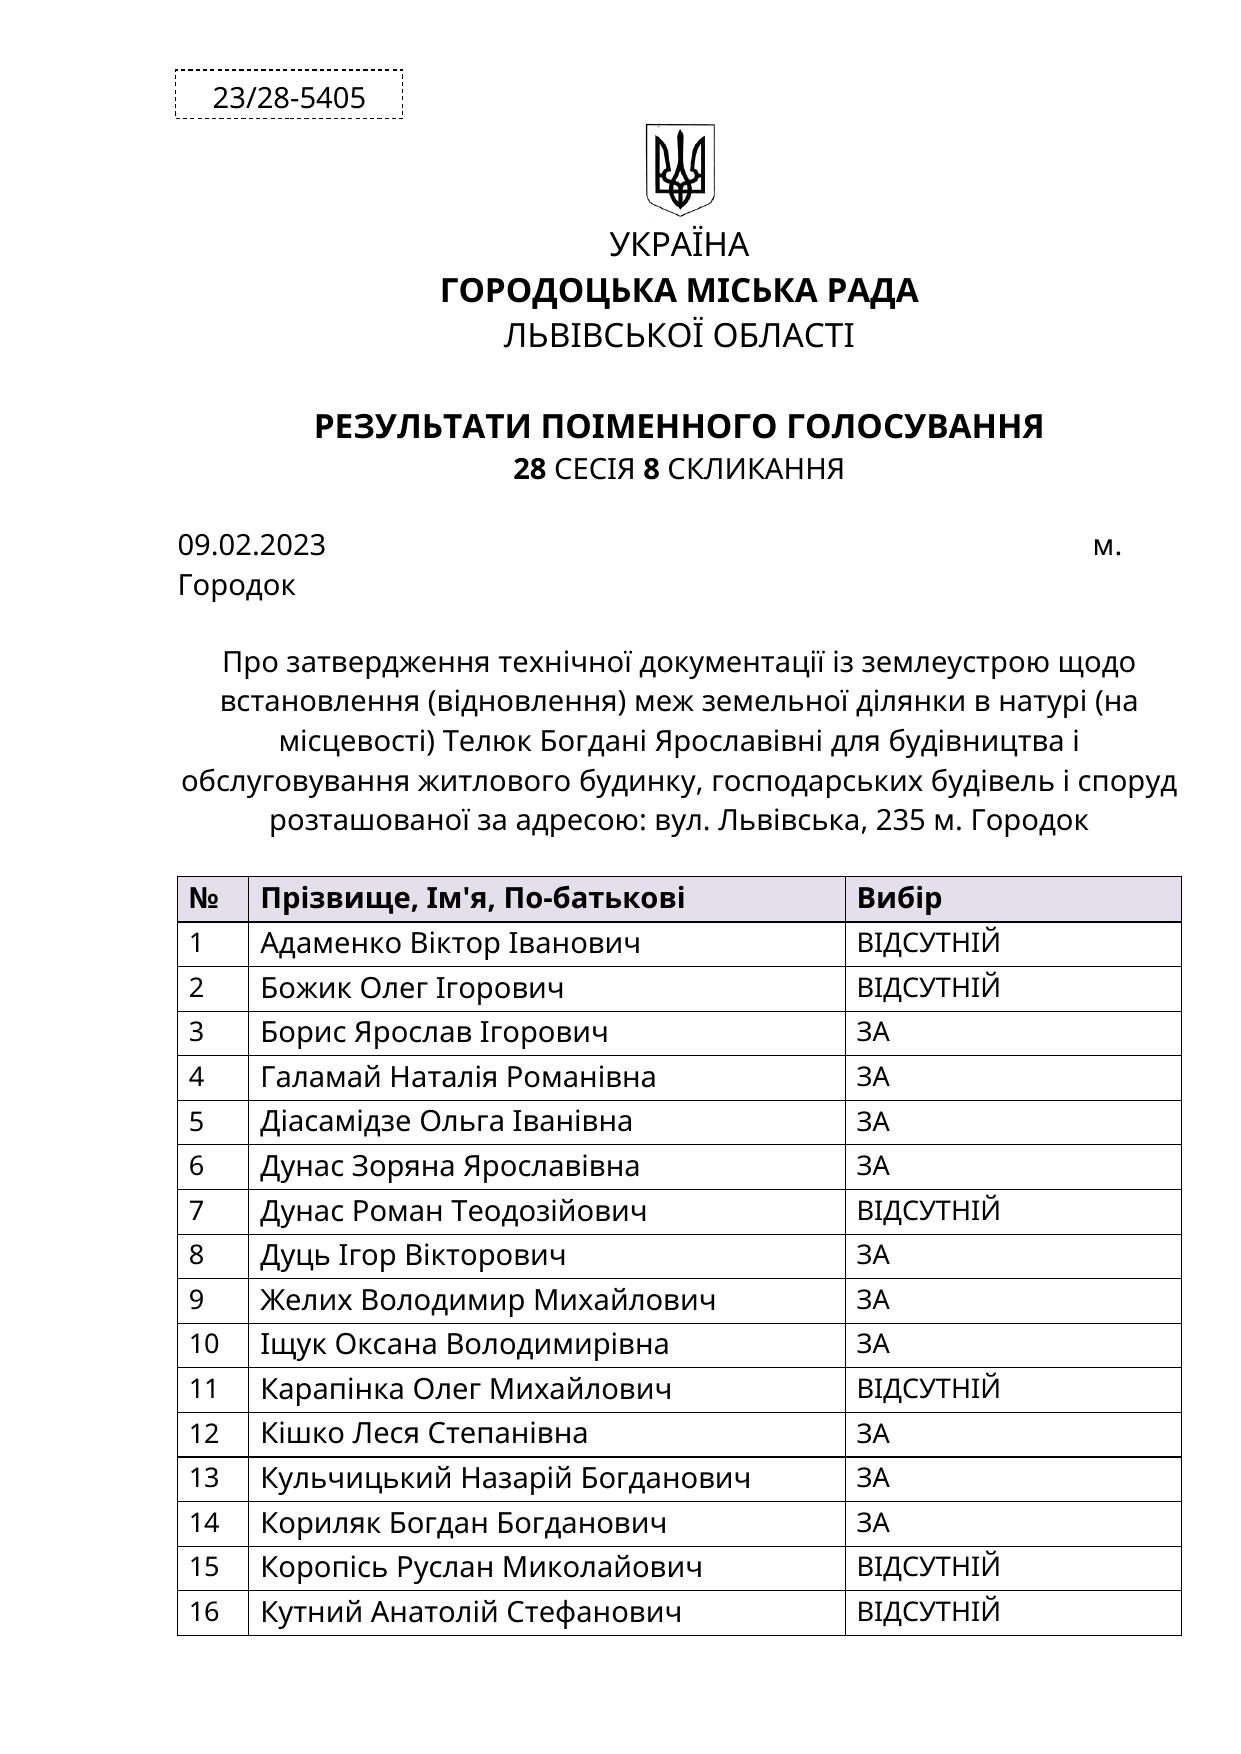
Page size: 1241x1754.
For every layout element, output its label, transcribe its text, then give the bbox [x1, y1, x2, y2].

table_cell ВІДСУТНІЙ [846, 967, 1181, 1011]
table_header № [178, 877, 248, 921]
table_cell ВІДСУТНІЙ [846, 1190, 1181, 1233]
text 28 СЕСІЯ 8 СКЛИКАННЯ [177, 448, 1181, 488]
table_cell Дунас Роман Теодозійович [249, 1190, 845, 1233]
table_header Вибір [846, 877, 1181, 921]
table_cell Кульчицький Назарій Богданович [249, 1458, 845, 1501]
table_cell 13 [178, 1458, 248, 1501]
table_cell Карапінка Олег Михайлович [249, 1368, 845, 1412]
table_header Прізвище, Ім'я, По-батькові [249, 877, 845, 921]
table_cell Желих Володимир Михайлович [249, 1279, 845, 1323]
table_cell ЗА [846, 1235, 1181, 1278]
table_cell Кішко Леся Степанівна [249, 1413, 845, 1456]
text ГОРОДОЦЬКА МІСЬКА РАДА [177, 266, 1181, 312]
table_cell Коропісь Руслан Миколайович [249, 1547, 845, 1590]
text Про затвердження технічної документації із землеустрою щодо встановлення (відновлення) меж земельної ділянки в натурі (на місцевості) Телюк Богдані Ярославівні для будівництва і обслуговування житлового будинку, господарських будівель і споруд розташованої за адресою: вул. Львівська, 235 м. Городок [177, 641, 1181, 839]
table_cell 9 [178, 1279, 248, 1323]
table_cell 15 [178, 1547, 248, 1590]
table_cell ВІДСУТНІЙ [846, 1368, 1181, 1412]
table_cell 1 [178, 923, 248, 966]
table_cell 8 [178, 1235, 248, 1278]
table_cell ВІДСУТНІЙ [846, 1591, 1181, 1635]
table_cell Божик Олег Ігорович [249, 967, 845, 1011]
table_cell ЗА [846, 1279, 1181, 1323]
table_cell ВІДСУТНІЙ [846, 923, 1181, 966]
table_cell 2 [178, 967, 248, 1011]
table_cell 7 [178, 1190, 248, 1233]
table_cell ЗА [846, 1012, 1181, 1055]
text УКРАЇНА [177, 221, 1181, 266]
table_cell 14 [178, 1502, 248, 1546]
table_cell Кутний Анатолій Стефанович [249, 1591, 845, 1635]
table_cell 16 [178, 1591, 248, 1635]
text РЕЗУЛЬТАТИ ПОІМЕННОГО ГОЛОСУВАННЯ [177, 403, 1181, 448]
table_cell ЗА [846, 1413, 1181, 1456]
table_cell 11 [178, 1368, 248, 1412]
table_cell ЗА [846, 1145, 1181, 1189]
table_cell ЗА [846, 1502, 1181, 1546]
table_cell Борис Ярослав Ігорович [249, 1012, 845, 1055]
text ЛЬВІВСЬКОЇ ОБЛАСТІ [177, 312, 1181, 357]
table_cell Діасамідзе Ольга Іванівна [249, 1101, 845, 1144]
table_cell Іщук Оксана Володимирівна [249, 1324, 845, 1367]
table_cell ЗА [846, 1101, 1181, 1144]
picture [633, 118, 726, 221]
table_cell ЗА [846, 1324, 1181, 1367]
table_cell Дуць Ігор Вікторович [249, 1235, 845, 1278]
table_cell 4 [178, 1056, 248, 1100]
table_cell Дунас Зоряна Ярославівна [249, 1145, 845, 1189]
table_cell 5 [178, 1101, 248, 1144]
text 09.02.2023 м. Городок [177, 525, 1181, 604]
table_cell 3 [178, 1012, 248, 1055]
table_cell 12 [178, 1413, 248, 1456]
table_cell 10 [178, 1324, 248, 1367]
table_cell ЗА [846, 1458, 1181, 1501]
table_cell Кориляк Богдан Богданович [249, 1502, 845, 1546]
table_cell ЗА [846, 1056, 1181, 1100]
table_cell Адаменко Віктор Іванович [249, 923, 845, 966]
table_cell 6 [178, 1145, 248, 1189]
table_cell Галамай Наталія Романівна [249, 1056, 845, 1100]
table_cell ВІДСУТНІЙ [846, 1547, 1181, 1590]
